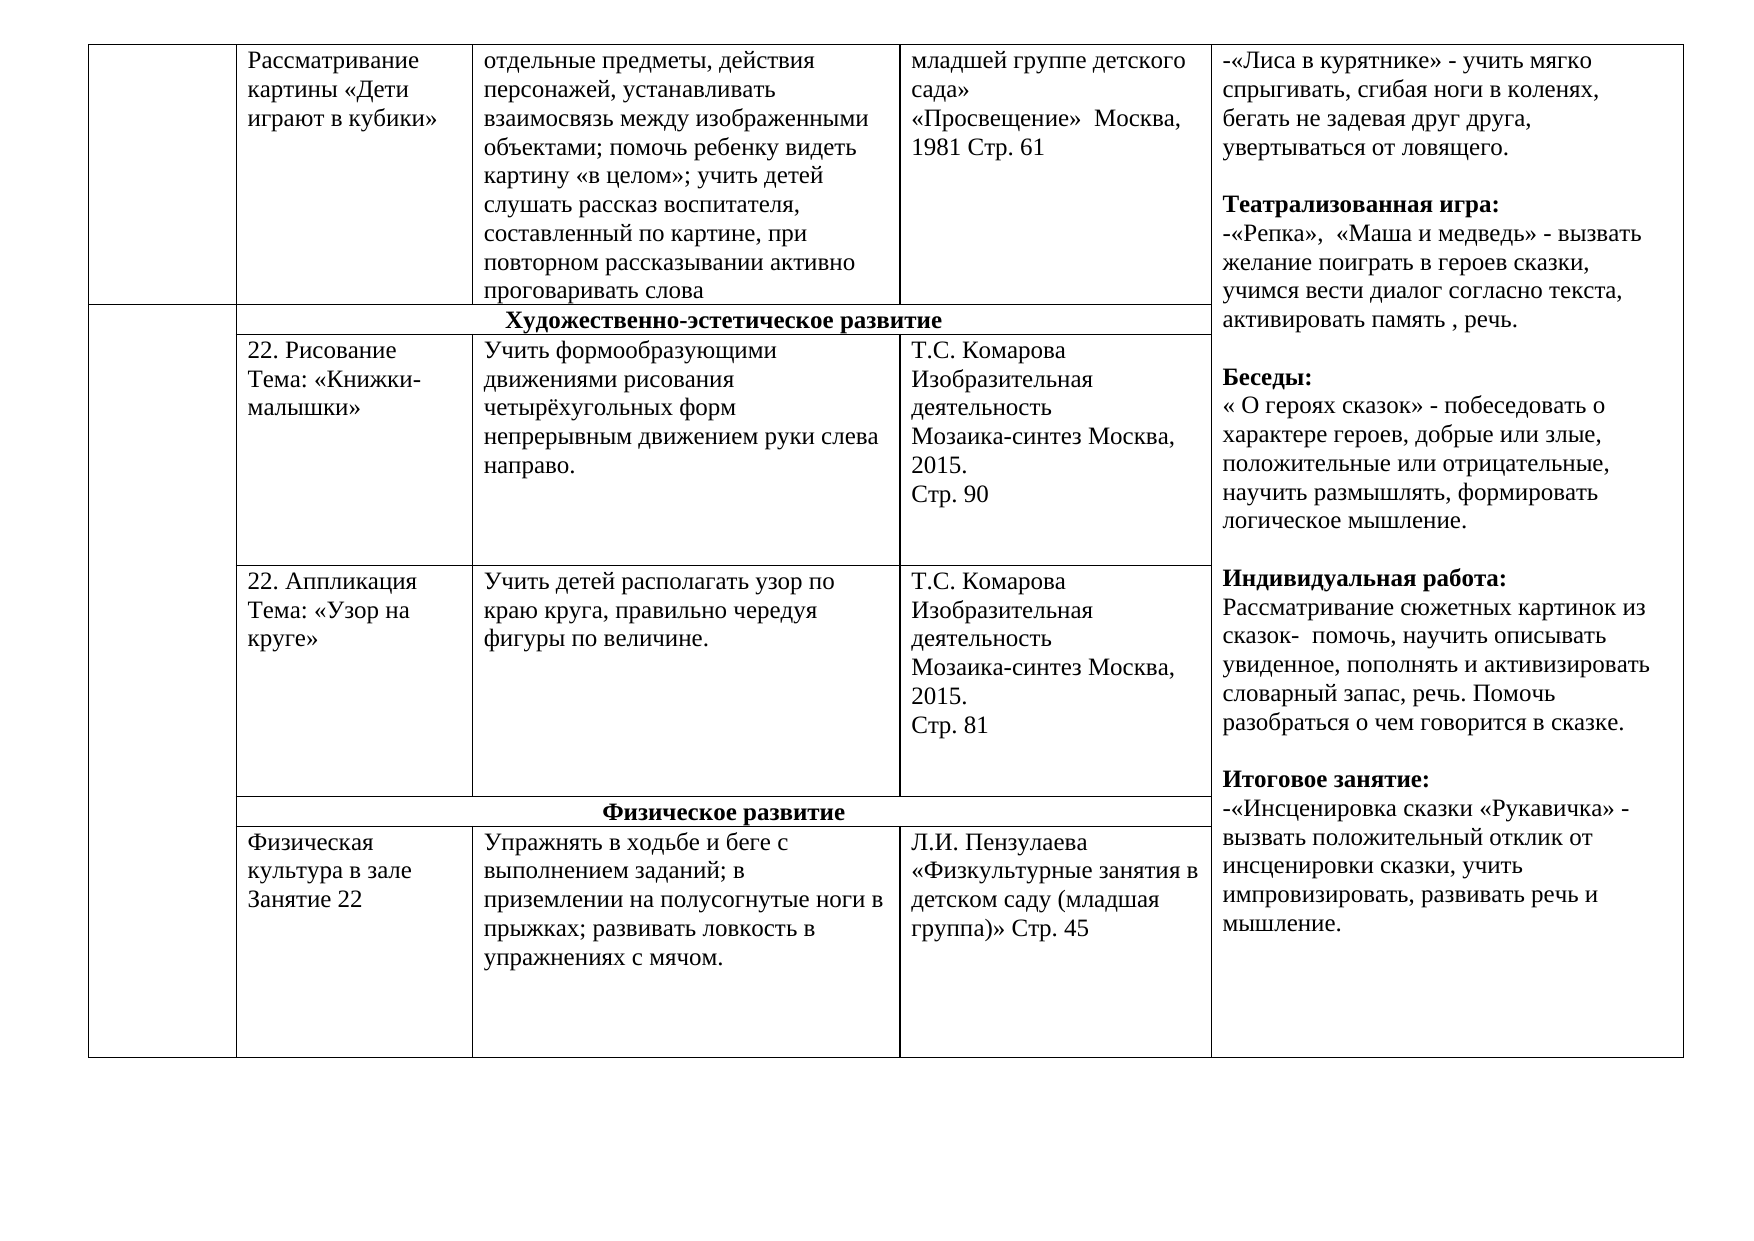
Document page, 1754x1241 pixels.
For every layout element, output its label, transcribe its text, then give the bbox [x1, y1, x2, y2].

table_cell Т.С. Комарова Изобразительная деятельность Мозаика-синтез Москва, 2015. Стр. 81 [901, 566, 1211, 796]
table_cell Художественно-эстетическое развитие [237, 305, 1211, 334]
table_cell Физическая культура в зале Занятие 22 [237, 827, 472, 1057]
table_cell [473, 45, 899, 304]
table_cell Упражнять в ходьбе и беге с выполнением заданий; в приземлении на полусогнутые ноги в прыжках; развивать ловкость в упражнениях с мячом. [473, 827, 899, 1057]
table_cell Физическое развитие [237, 797, 1211, 826]
table_cell Учить детей располагать узор по краю круга, правильно чередуя фигуры по величине. [473, 566, 899, 796]
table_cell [901, 827, 1211, 1057]
table_cell [89, 305, 236, 1057]
table_cell [89, 45, 236, 304]
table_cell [237, 45, 472, 304]
table_cell Учить формообразующими движениями рисования четырёхугольных форм непрерывным движением руки слева направо. [473, 335, 899, 565]
table_cell 22. Рисование Тема: «Книжки-малышки» [237, 335, 472, 565]
table_cell 22. Аппликация Тема: «Узор на круге» [237, 566, 472, 796]
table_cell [901, 45, 1211, 304]
table_cell Т.С. Комарова Изобразительная деятельность Мозаика-синтез Москва, 2015. Стр. 90 [901, 335, 1211, 565]
